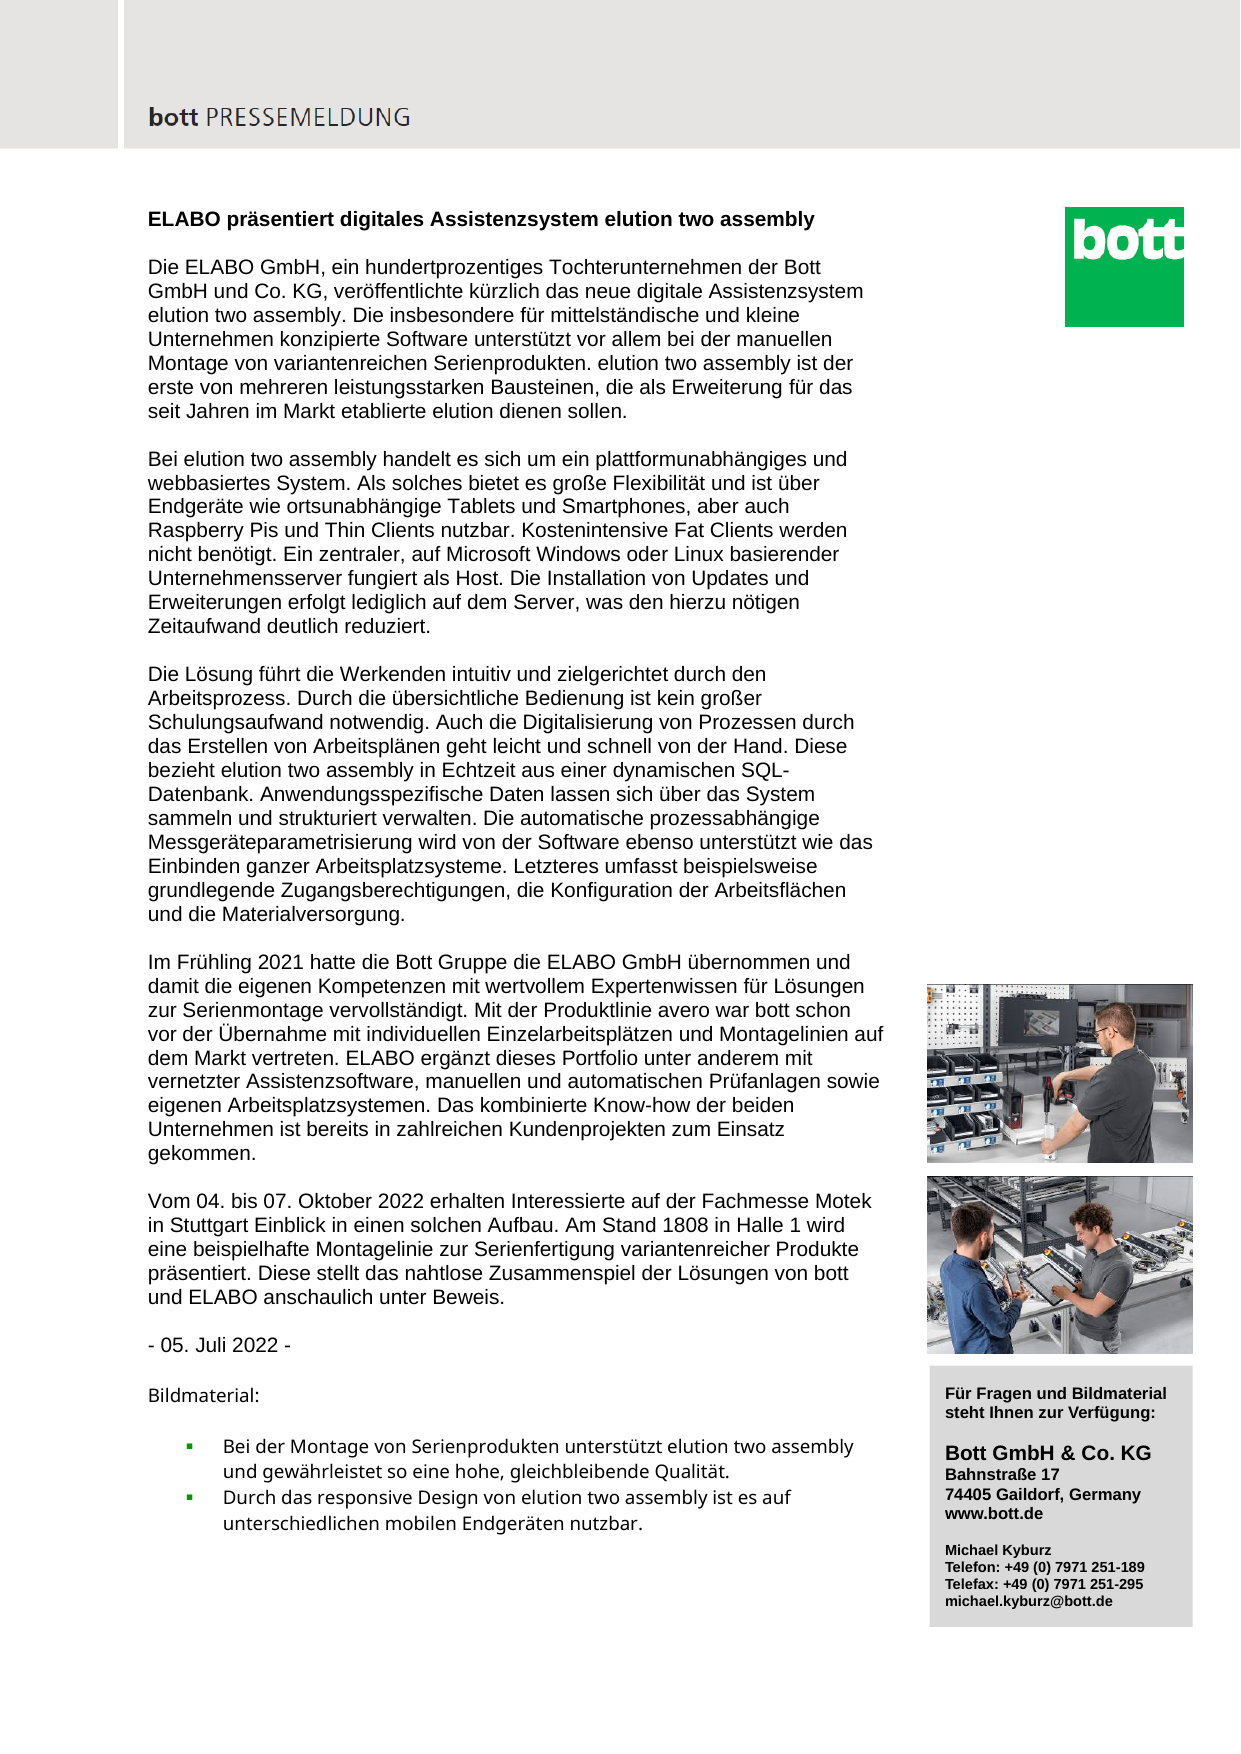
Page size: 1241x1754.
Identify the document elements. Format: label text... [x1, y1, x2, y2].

text Im Frühling 2021 hatte die Bott Gruppe die ELABO GmbH übernommen und damit die eigenen Kompetenzen mit wertvollem Expertenwissen für Lösungen zur Serienmontage vervollständigt. Mit der Produktlinie avero war bott schon vor der Übernahme mit individuellen Einzelarbeitsplätzen und Montagelinien auf dem Markt vertreten. ELABO ergänzt dieses Portfolio unter anderem mit vernetzter Assistenzsoftware, manuellen und automatischen Prüfanlagen sowie eigenen Arbeitsplatzsystemen. Das kombinierte Know-how der beiden Unternehmen ist bereits in zahlreichen Kundenprojekten zum Einsatz gekommen. [148, 949, 886, 1165]
picture [927, 1176, 1193, 1354]
picture [927, 984, 1193, 1163]
picture [0, 0, 1241, 329]
list Durch das responsive Design von elution two assembly ist es auf unterschiedlichen mobilen Endgeräten nutzbar. [185, 1484, 886, 1535]
text Die ELABO GmbH, ein hundertprozentiges Tochterunternehmen der Bott GmbH und Co. KG, veröffentlichte kürzlich das neue digitale Assistenzsystem elution two assembly. Die insbesondere für mittelständische und kleine Unternehmen konzipierte Software unterstützt vor allem bei der manuellen Montage von variantenreichen Serienprodukten. elution two assembly ist der erste von mehreren leistungsstarken Bausteinen, die als Erweiterung für das seit Jahren im Markt etablierte elution dienen sollen. [148, 255, 886, 422]
text ELABO präsentiert digitales Assistenzsystem elution two assembly [148, 207, 886, 231]
text - 05. Juli 2022 - [148, 1333, 886, 1357]
list Bei der Montage von Serienprodukten unterstützt elution two assembly und gewährleistet so eine hohe, gleichbleibende Qualität. [185, 1433, 886, 1484]
text Bildmaterial: [148, 1382, 886, 1408]
text Bei elution two assembly handelt es sich um ein plattformunabhängiges und webbasiertes System. Als solches bietet es große Flexibilität und ist über Endgeräte wie ortsunabhängige Tablets und Smartphones, aber auch Raspberry Pis und Thin Clients nutzbar. Kostenintensive Fat Clients werden nicht benötigt. Ein zentraler, auf Microsoft Windows oder Linux basierender Unternehmensserver fungiert als Host. Die Installation von Updates und Erweiterungen erfolgt lediglich auf dem Server, was den hierzu nötigen Zeitaufwand deutlich reduziert. [148, 446, 886, 638]
text Die Lösung führt die Werkenden intuitiv und zielgerichtet durch den Arbeitsprozess. Durch die übersichtliche Bedienung ist kein großer Schulungsaufwand notwendig. Auch die Digitalisierung von Prozessen durch das Erstellen von Arbeitsplänen geht leicht und schnell von der Hand. Diese bezieht elution two assembly in Echtzeit aus einer dynamischen SQL-Datenbank. Anwendungsspezifische Daten lassen sich über das System sammeln und strukturiert verwalten. Die automatische prozessabhängige Messgeräteparametrisierung wird von der Software ebenso unterstützt wie das Einbinden ganzer Arbeitsplatzsysteme. Letzteres umfasst beispielsweise grundlegende Zugangsberechtigungen, die Konfiguration der Arbeitsflächen und die Materialversorgung. [148, 662, 886, 926]
text Vom 04. bis 07. Oktober 2022 erhalten Interessierte auf der Fachmesse Motek in Stuttgart Einblick in einen solchen Aufbau. Am Stand 1808 in Halle 1 wird eine beispielhafte Montagelinie zur Serienfertigung variantenreicher Produkte präsentiert. Diese stellt das nahtlose Zusammenspiel der Lösungen von bott und ELABO anschaulich unter Beweis. [148, 1189, 886, 1309]
